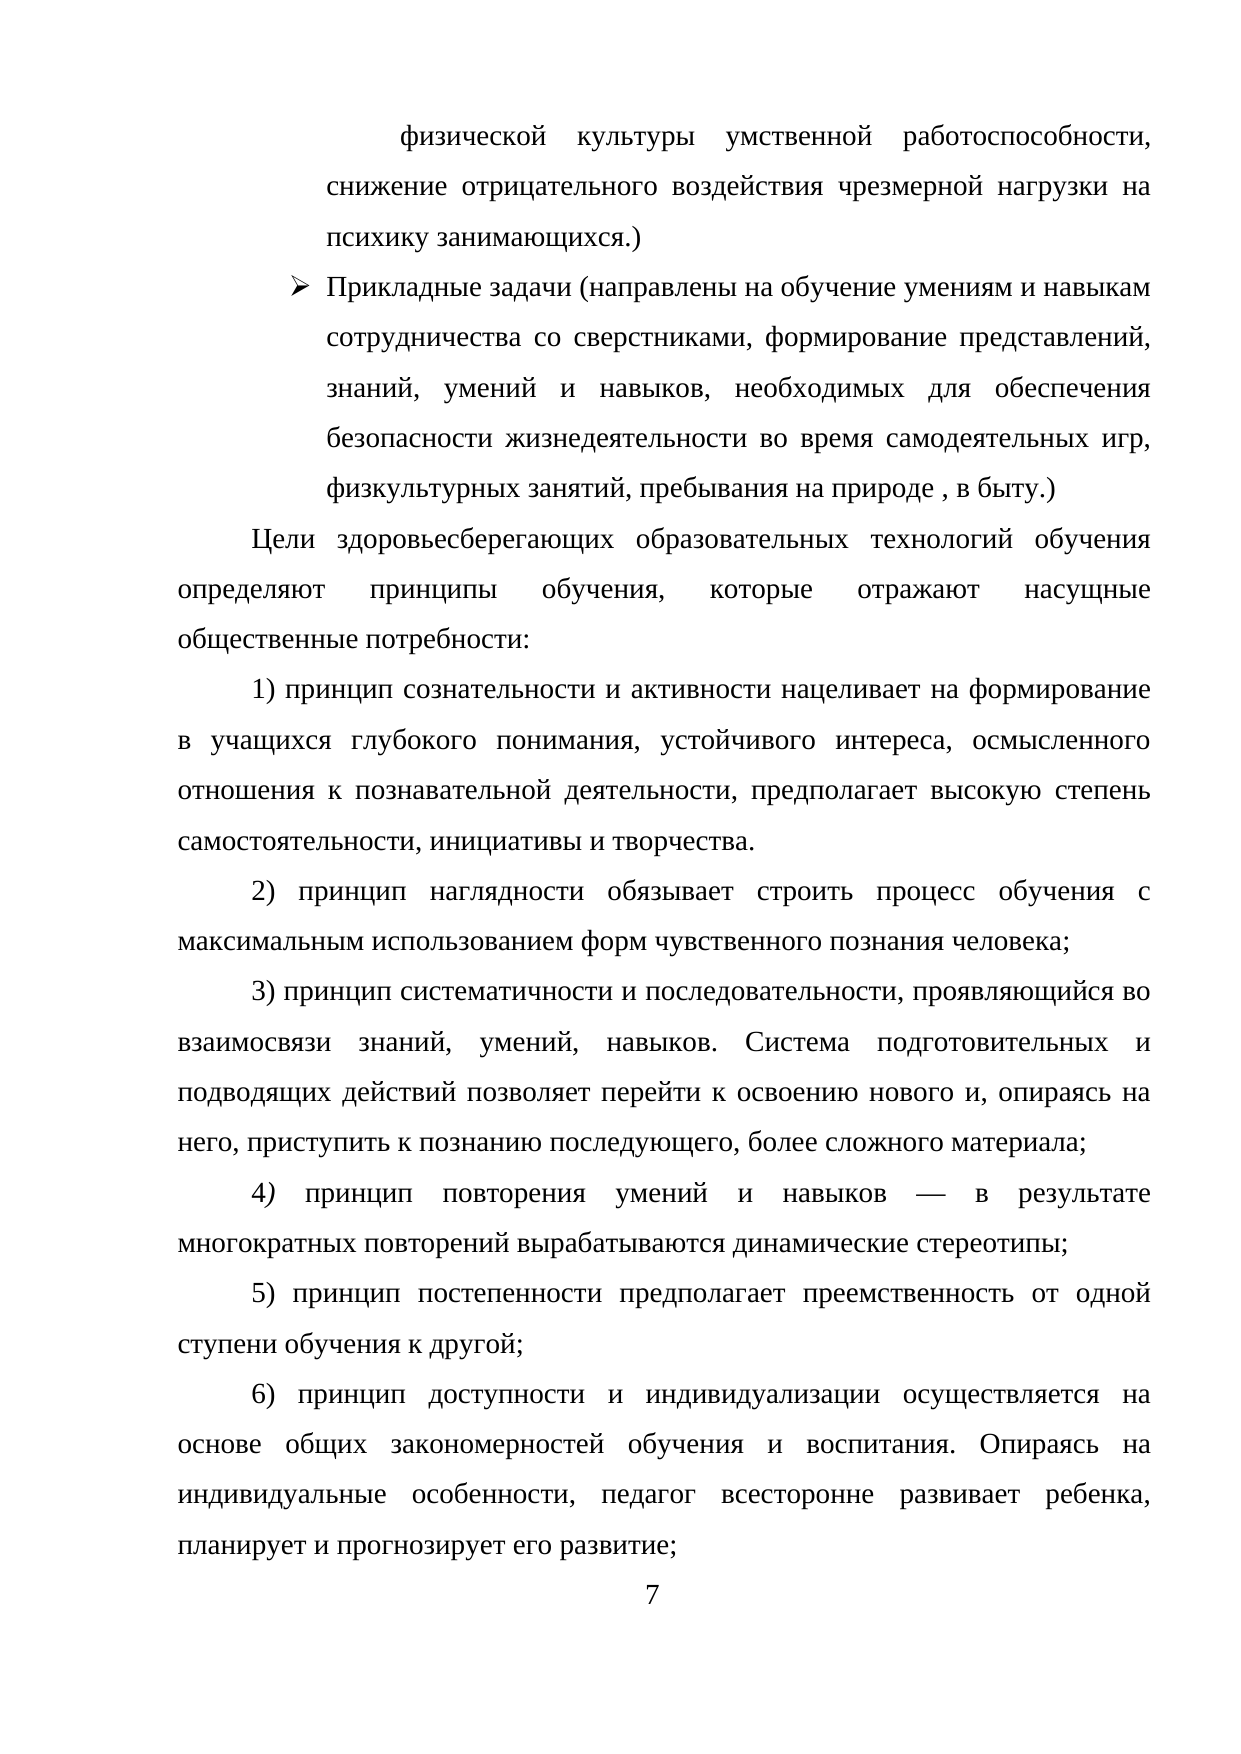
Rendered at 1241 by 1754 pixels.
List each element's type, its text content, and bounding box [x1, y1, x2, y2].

text 3) принцип систематичности и последовательности, проявляющийся во взаимосвязи знаний, умений, навыков. Система подготовительных и подводящих действий позволяет перейти к освоению нового и, опираясь на него, приступить к познанию последующего, более сложного материала; [177, 973, 1152, 1158]
text Цели здоровьесберегающих образовательных технологий обучения определяют принципы обучения, которые отражают насущные общественные потребности: [177, 521, 1152, 655]
text 6) принцип доступности и индивидуализации осуществляется на основе общих закономерностей обучения и воспитания. Опираясь на индивидуальные особенности, педагог всесторонне развивает ребенка, планирует и прогнозирует его развитие; [177, 1376, 1152, 1561]
list физической культуры умственной работоспособности, снижение отрицательного воздействия чрезмерной нагрузки на психику занимающихся.) [326, 118, 1152, 252]
text 2) принцип наглядности обязывает строить процесс обучения с максимальным использованием форм чувственного познания человека; [177, 873, 1152, 957]
text 1) принцип сознательности и активности нацеливает на формирование в учащихся глубокого понимания, устойчивого интереса, осмысленного отношения к познавательной деятельности, предполагает высокую степень самостоятельности, инициативы и творчества. [177, 672, 1152, 856]
list Прикладные задачи (направлены на обучение умениям и навыкам сотрудничества со сверстниками, формирование представлений, знаний, умений и навыков, необходимых для обеспечения безопасности жизнедеятельности во время самодеятельных игр, физкультурных занятий, пребывания на природе , в быту.) [288, 269, 1152, 504]
text 4) принцип повторения умений и навыков — в результате многократных повторений вырабатываются динамические стереотипы; [177, 1175, 1152, 1259]
text 5) принцип постепенности предполагает преемственность от одной ступени обучения к другой; [177, 1275, 1152, 1359]
text 7 [177, 1577, 1152, 1611]
